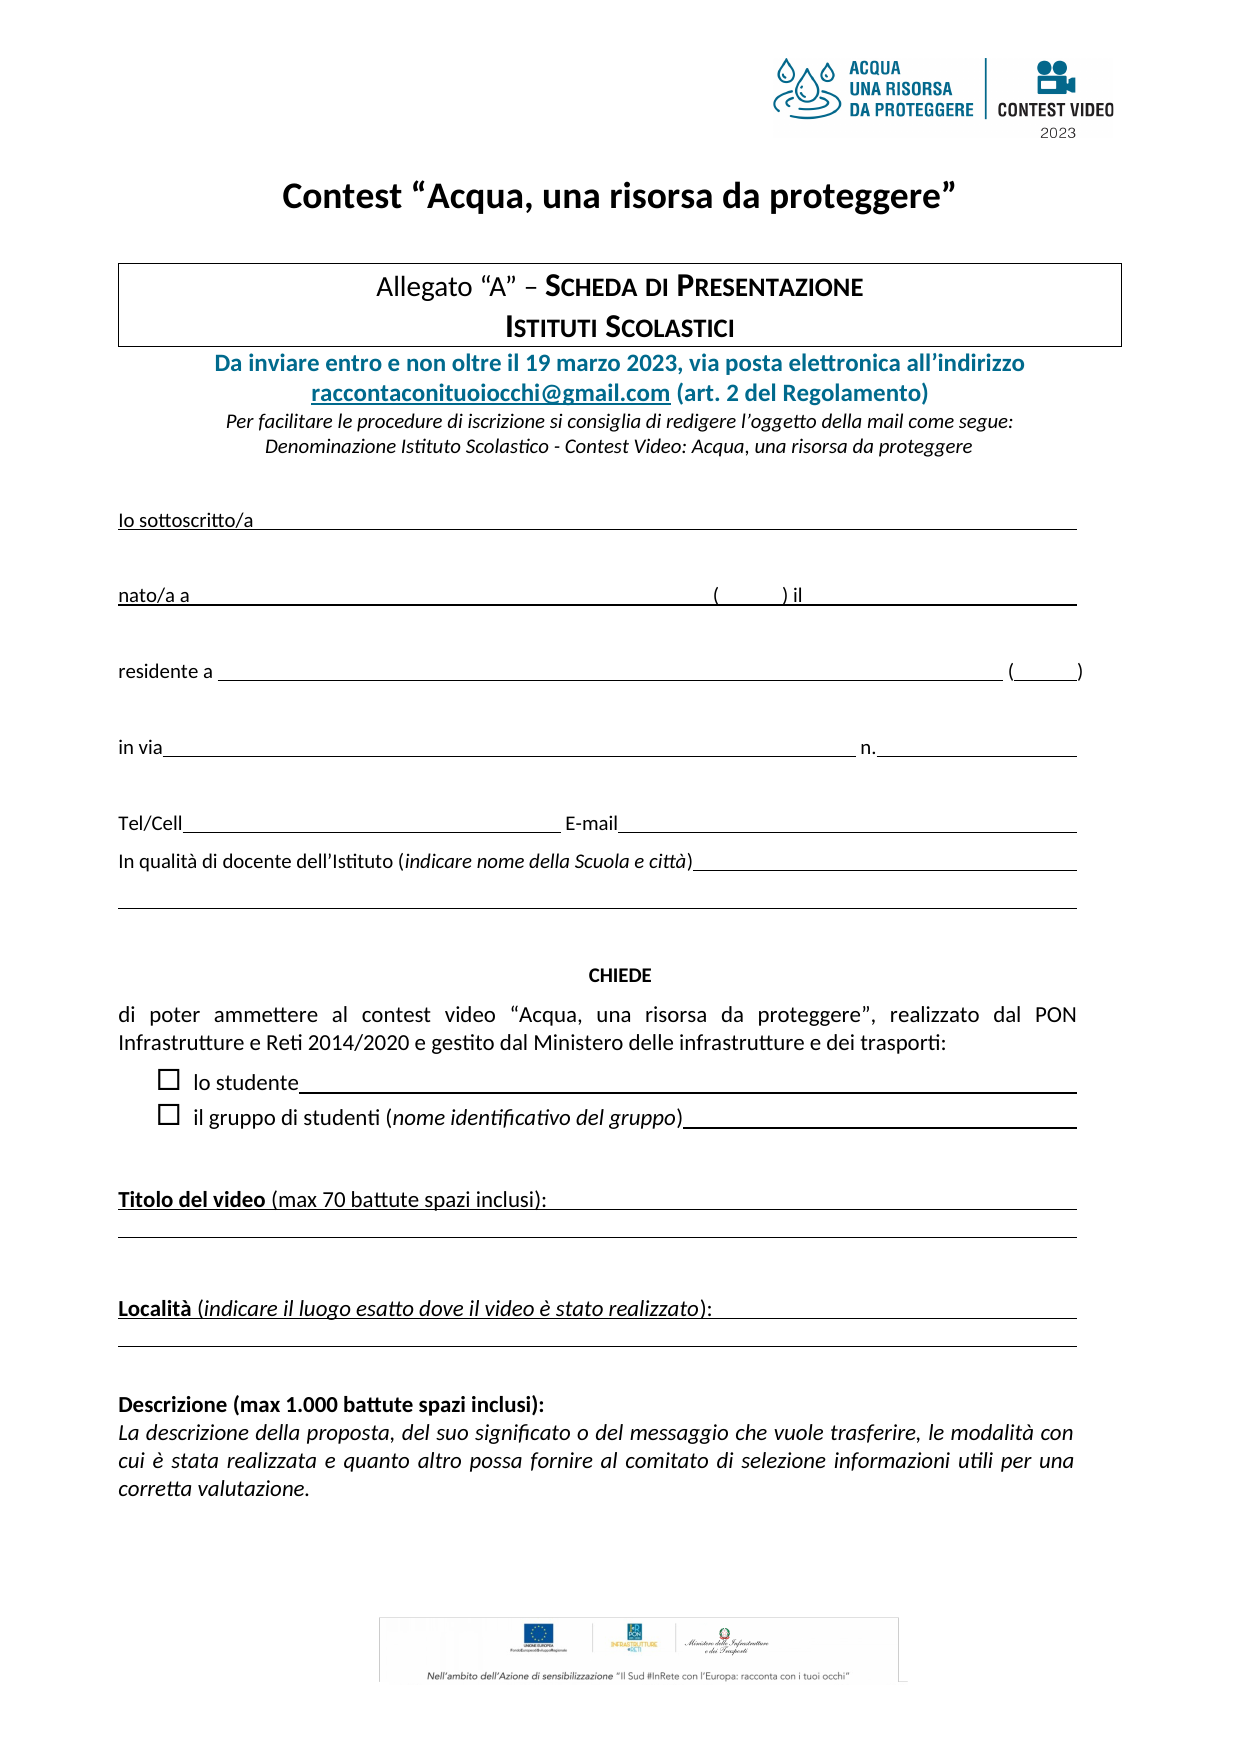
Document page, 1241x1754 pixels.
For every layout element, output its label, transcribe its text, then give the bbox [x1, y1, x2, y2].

text La descrizione della proposta, del suo significato o del messaggio che vuole trasferire, le modalità con cui è stata realizzata e quanto altro possa fornire al comitato di selezione informazioni utili per una corretta valutazione. [118, 1418, 1078, 1502]
text nato/a a ( ) il [118, 583, 1122, 608]
text Località (indicare il luogo esatto dove il video è stato realizzato): [118, 1294, 1078, 1350]
text Da inviare entro e non oltre il 19 marzo 2023, via posta elettronica all’indirizzo raccontaconituoiocchi@gmail.com (art. 2 del Regolamento) [118, 347, 1122, 408]
picture [781, 64, 792, 80]
text in via n. [118, 734, 1122, 760]
text CHIEDE [118, 962, 1122, 987]
text Io sottoscritto/a [118, 507, 1122, 532]
text Titolo del video (max 70 battute spazi inclusi): [118, 1185, 1078, 1241]
text di poter ammettere al contest video “Acqua, una risorsa da proteggere”, realizzato dal PON Infrastrutture e Reti 2014/2020 e gestito dal Ministero delle infrastrutture e dei trasporti: [118, 1000, 1078, 1056]
text Tel/Cell E-mail [118, 810, 1122, 836]
picture [379, 1617, 908, 1685]
text Denominazione Istituto Scolastico - Contest Video: Acqua, una risorsa da proteggere [118, 433, 1122, 459]
list lo studente [156, 1068, 1122, 1097]
text Per facilitare le procedure di iscrizione si consiglia di redigere l’oggetto della mail come segue: [118, 408, 1122, 433]
picture [773, 58, 1114, 138]
text In qualità di docente dell’Istituto (indicare nome della Scuola e città) [118, 848, 1122, 873]
text Contest “Acqua, una risorsa da proteggere” [118, 172, 1122, 217]
table_header Allegato “A” – Scheda di Presentazione Istituti Scolastici [119, 264, 1121, 346]
text Descrizione (max 1.000 battute spazi inclusi): [118, 1390, 1078, 1418]
list il gruppo di studenti (nome identificativo del gruppo) [156, 1103, 1122, 1132]
text residente a ( ) [118, 658, 1122, 684]
